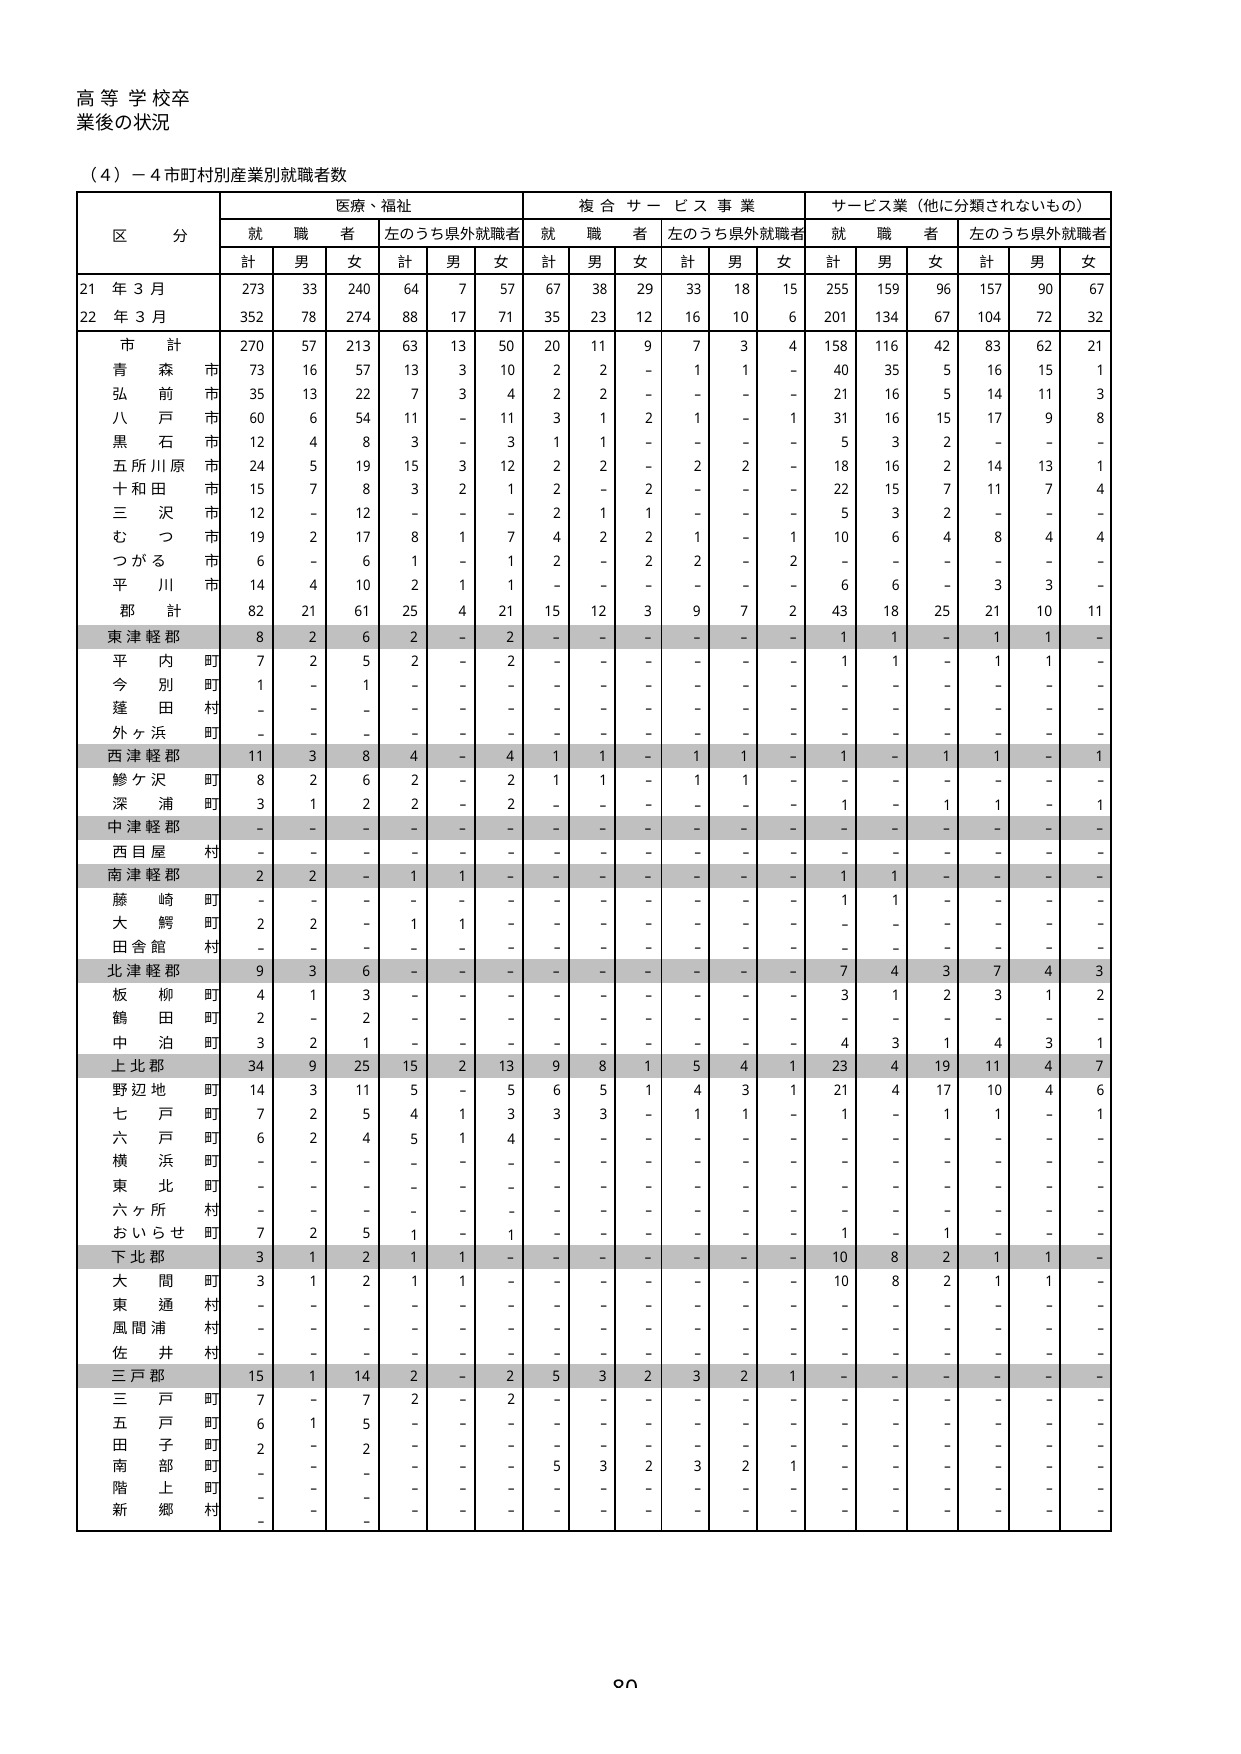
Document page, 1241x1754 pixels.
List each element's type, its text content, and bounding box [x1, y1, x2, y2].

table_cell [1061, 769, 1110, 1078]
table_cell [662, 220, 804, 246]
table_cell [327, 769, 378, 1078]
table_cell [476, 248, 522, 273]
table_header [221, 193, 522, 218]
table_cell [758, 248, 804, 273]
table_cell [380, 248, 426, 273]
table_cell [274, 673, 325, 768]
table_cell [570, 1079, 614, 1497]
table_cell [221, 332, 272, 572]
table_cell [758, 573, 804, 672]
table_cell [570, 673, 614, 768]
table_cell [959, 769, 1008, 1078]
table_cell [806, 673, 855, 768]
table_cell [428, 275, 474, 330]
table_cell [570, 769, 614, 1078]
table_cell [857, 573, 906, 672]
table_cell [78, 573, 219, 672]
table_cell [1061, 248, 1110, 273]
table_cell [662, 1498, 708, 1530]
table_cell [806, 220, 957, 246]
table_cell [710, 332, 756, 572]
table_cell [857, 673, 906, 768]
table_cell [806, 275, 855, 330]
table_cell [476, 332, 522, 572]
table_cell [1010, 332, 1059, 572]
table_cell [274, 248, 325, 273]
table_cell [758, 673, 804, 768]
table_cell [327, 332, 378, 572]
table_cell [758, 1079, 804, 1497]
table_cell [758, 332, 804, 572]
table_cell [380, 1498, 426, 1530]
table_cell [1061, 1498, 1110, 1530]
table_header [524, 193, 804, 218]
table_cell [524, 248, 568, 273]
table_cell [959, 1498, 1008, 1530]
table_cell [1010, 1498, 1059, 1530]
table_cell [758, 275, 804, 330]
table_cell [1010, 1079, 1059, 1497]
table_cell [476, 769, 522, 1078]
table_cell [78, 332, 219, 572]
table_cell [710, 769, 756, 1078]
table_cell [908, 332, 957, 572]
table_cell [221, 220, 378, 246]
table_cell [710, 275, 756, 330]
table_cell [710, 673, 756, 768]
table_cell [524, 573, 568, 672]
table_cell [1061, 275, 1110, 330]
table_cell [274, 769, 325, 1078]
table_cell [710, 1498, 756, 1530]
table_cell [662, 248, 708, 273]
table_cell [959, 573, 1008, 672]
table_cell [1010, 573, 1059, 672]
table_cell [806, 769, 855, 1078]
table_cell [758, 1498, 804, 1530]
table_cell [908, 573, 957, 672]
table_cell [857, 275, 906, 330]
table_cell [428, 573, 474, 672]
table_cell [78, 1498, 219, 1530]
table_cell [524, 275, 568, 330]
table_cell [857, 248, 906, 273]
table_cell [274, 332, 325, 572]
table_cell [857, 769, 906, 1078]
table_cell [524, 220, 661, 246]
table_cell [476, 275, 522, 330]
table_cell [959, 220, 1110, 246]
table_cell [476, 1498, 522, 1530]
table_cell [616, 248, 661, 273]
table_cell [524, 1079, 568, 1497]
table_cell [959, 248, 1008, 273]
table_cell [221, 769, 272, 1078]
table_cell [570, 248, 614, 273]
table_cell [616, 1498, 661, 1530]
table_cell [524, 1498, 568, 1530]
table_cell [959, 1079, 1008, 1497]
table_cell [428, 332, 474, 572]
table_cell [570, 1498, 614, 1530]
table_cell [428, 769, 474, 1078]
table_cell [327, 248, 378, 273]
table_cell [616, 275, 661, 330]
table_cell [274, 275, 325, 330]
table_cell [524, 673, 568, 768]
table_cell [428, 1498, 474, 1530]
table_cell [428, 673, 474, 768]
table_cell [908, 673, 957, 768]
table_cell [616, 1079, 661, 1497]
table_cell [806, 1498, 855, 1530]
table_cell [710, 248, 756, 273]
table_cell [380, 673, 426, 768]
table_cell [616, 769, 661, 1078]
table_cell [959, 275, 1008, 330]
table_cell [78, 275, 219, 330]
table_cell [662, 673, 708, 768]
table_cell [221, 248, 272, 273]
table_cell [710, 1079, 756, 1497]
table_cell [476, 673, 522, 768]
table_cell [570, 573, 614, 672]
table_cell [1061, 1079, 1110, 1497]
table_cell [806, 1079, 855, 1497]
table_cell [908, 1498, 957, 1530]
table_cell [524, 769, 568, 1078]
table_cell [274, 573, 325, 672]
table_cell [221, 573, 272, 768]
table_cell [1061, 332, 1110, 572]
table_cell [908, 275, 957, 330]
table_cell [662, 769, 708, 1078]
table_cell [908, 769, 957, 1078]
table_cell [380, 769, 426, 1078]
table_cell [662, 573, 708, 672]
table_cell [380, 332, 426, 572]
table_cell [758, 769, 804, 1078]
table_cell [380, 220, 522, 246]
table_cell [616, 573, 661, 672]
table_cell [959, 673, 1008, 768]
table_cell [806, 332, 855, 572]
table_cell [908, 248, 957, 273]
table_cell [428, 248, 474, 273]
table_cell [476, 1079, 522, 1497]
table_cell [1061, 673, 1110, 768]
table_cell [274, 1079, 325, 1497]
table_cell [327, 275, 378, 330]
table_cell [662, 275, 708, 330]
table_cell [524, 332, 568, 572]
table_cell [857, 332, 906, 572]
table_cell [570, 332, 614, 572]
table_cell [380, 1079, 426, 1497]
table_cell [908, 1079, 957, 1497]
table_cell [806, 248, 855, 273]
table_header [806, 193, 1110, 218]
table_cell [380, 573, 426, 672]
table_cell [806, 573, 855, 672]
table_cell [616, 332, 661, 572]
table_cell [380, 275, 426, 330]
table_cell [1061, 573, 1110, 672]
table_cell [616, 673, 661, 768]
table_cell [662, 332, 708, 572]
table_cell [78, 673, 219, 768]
text （４）－４市町村別産業別就職者数 [80, 163, 1240, 186]
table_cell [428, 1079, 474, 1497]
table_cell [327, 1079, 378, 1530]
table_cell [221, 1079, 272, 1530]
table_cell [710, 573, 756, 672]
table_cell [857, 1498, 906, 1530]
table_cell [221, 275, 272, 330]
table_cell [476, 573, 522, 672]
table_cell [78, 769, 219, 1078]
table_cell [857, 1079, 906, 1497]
text 高 等 学 校卒業後の状況 [77, 86, 194, 135]
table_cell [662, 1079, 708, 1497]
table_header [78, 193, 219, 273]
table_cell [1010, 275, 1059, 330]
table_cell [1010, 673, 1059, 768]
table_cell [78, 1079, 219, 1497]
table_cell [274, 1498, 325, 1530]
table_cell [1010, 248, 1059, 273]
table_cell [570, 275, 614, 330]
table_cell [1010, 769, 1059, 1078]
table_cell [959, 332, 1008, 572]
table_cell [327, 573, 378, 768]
